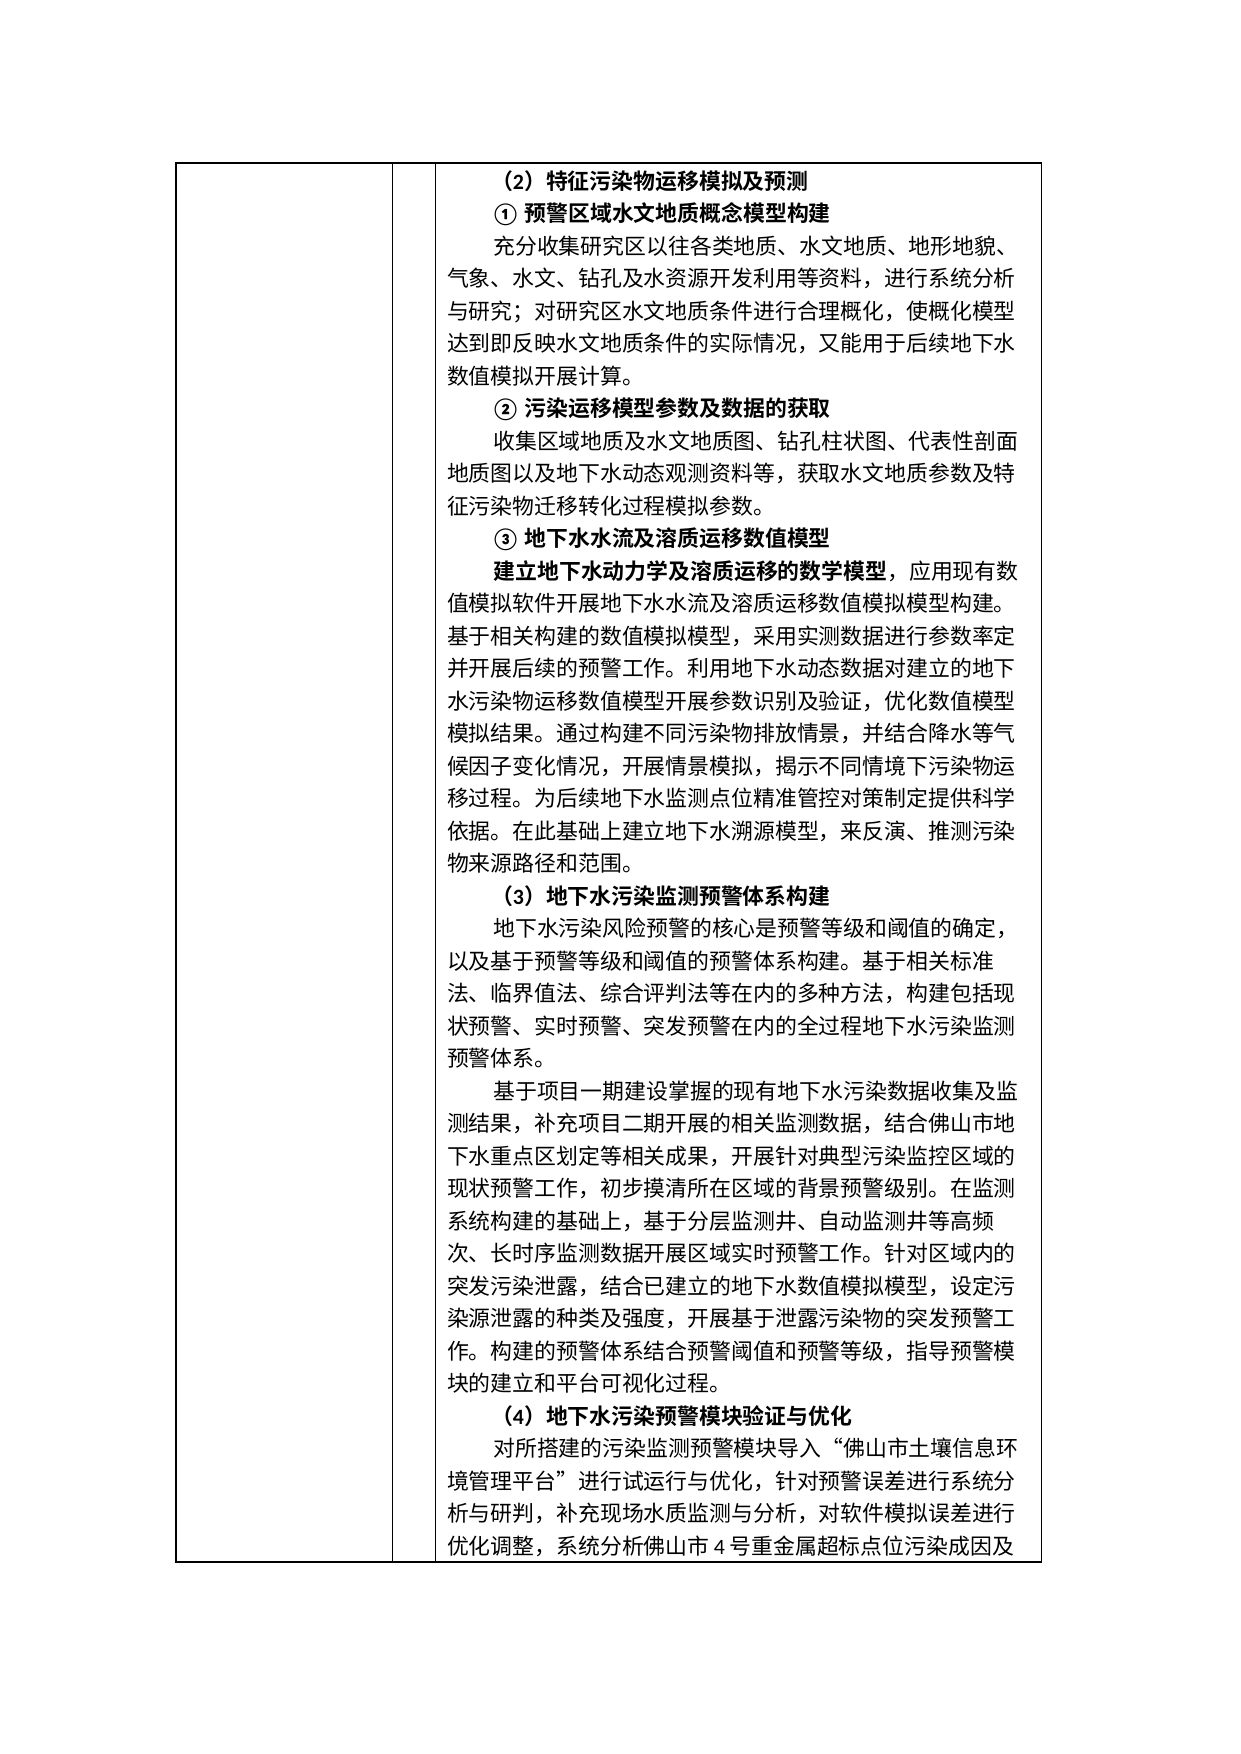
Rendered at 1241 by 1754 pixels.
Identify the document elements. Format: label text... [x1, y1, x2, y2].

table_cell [436, 164, 1041, 1561]
table_cell [177, 164, 392, 1561]
table_cell 1 [393, 164, 435, 1561]
